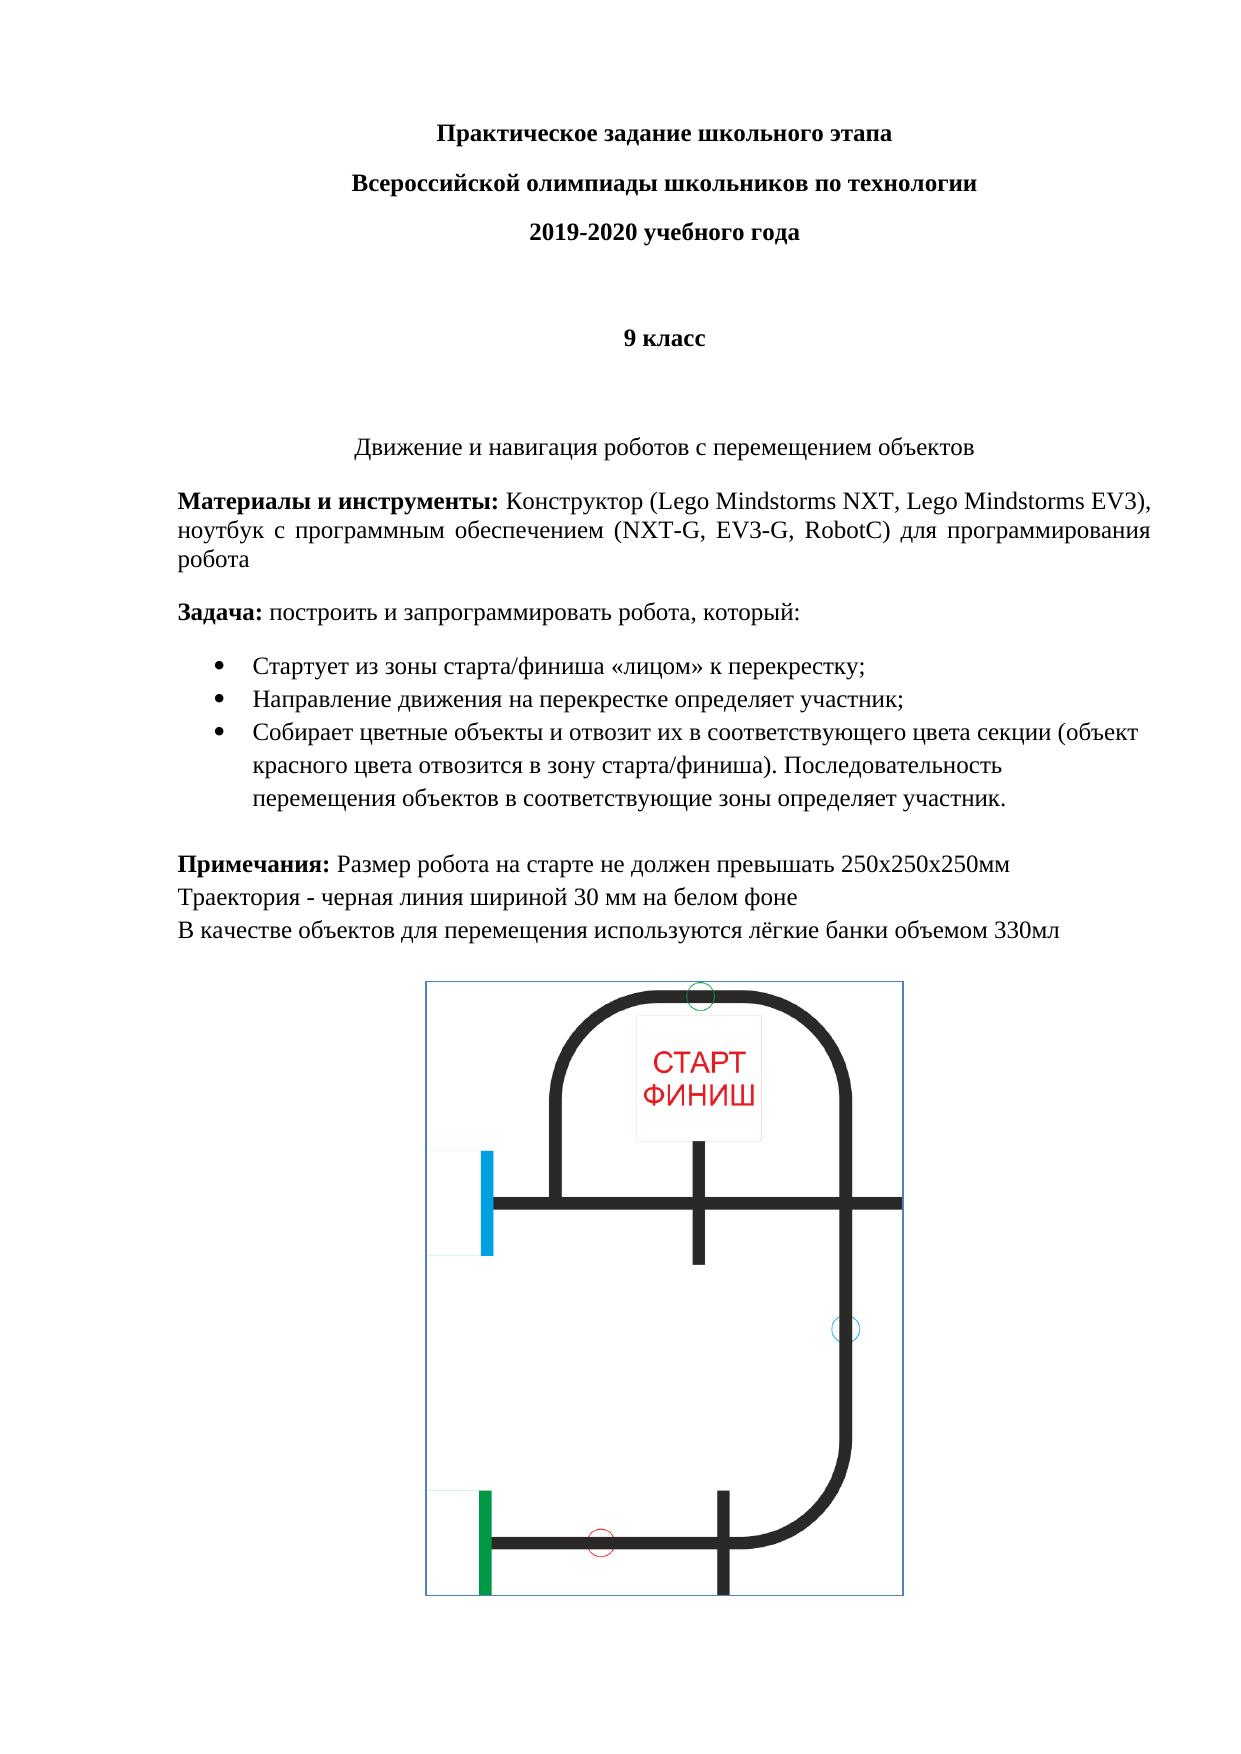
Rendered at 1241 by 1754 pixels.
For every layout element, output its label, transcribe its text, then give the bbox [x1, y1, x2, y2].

picture [427, 982, 902, 1595]
list Примечания: Размер робота на старте не должен превышать 250х250х250мм [177, 849, 1152, 878]
text Всероссийской олимпиады школьников по технологии [177, 168, 1152, 196]
list Траектория - черная линия шириной 30 мм на белом фоне [177, 882, 1152, 911]
list Направление движения на перекрестке определяет участник; [215, 684, 1152, 713]
text Движение и навигация роботов с перемещением объектов [177, 432, 1152, 461]
text Задача: построить и запрограммировать робота, который: [177, 597, 1152, 626]
text 2019-2020 учебного года [177, 217, 1152, 246]
text Практическое задание школьного этапа [177, 118, 1152, 147]
text Материалы и инструменты: Конструктор (Lego Mindstorms NXT, Lego Mindstorms EV3), ноутбук с программным обеспечением (NXT-G, EV3-G, RobotC) для программирования робота [177, 486, 1152, 572]
list В качестве объектов для перемещения используются лёгкие банки объемом 330мл [177, 916, 1152, 944]
list Стартует из зоны старта/финиша «лицом» к перекрестку; [215, 651, 1152, 680]
list Собирает цветные объекты и отвозит их в соответствующего цвета секции (объект красного цвета отвозится в зону старта/финиша). Последовательность перемещения объектов в соответствующие зоны определяет участник. [215, 717, 1152, 812]
text 9 класс [177, 323, 1152, 351]
